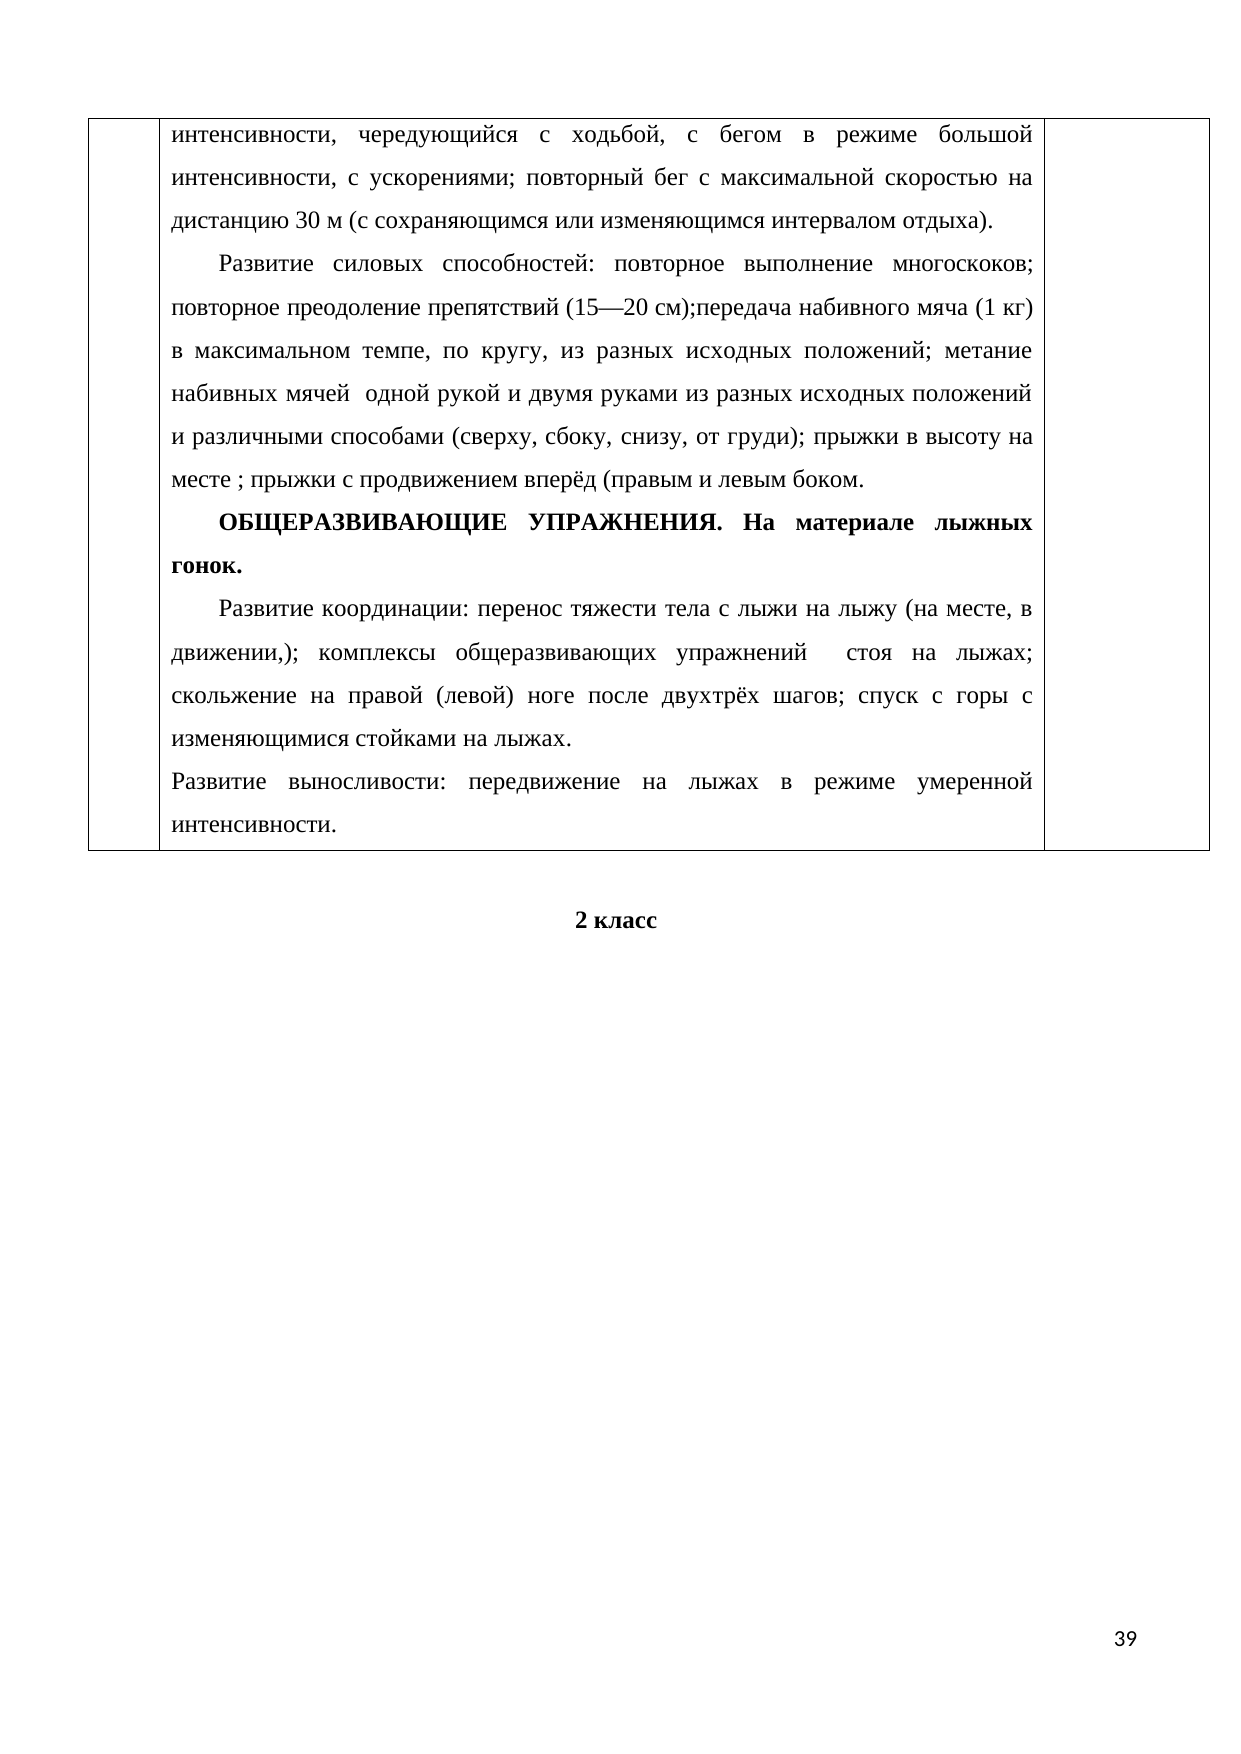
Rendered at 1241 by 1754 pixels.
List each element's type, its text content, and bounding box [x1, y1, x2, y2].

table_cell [160, 119, 1044, 850]
table_cell [1045, 119, 1209, 850]
text 2 класс [88, 905, 1137, 934]
table_cell [89, 119, 159, 850]
